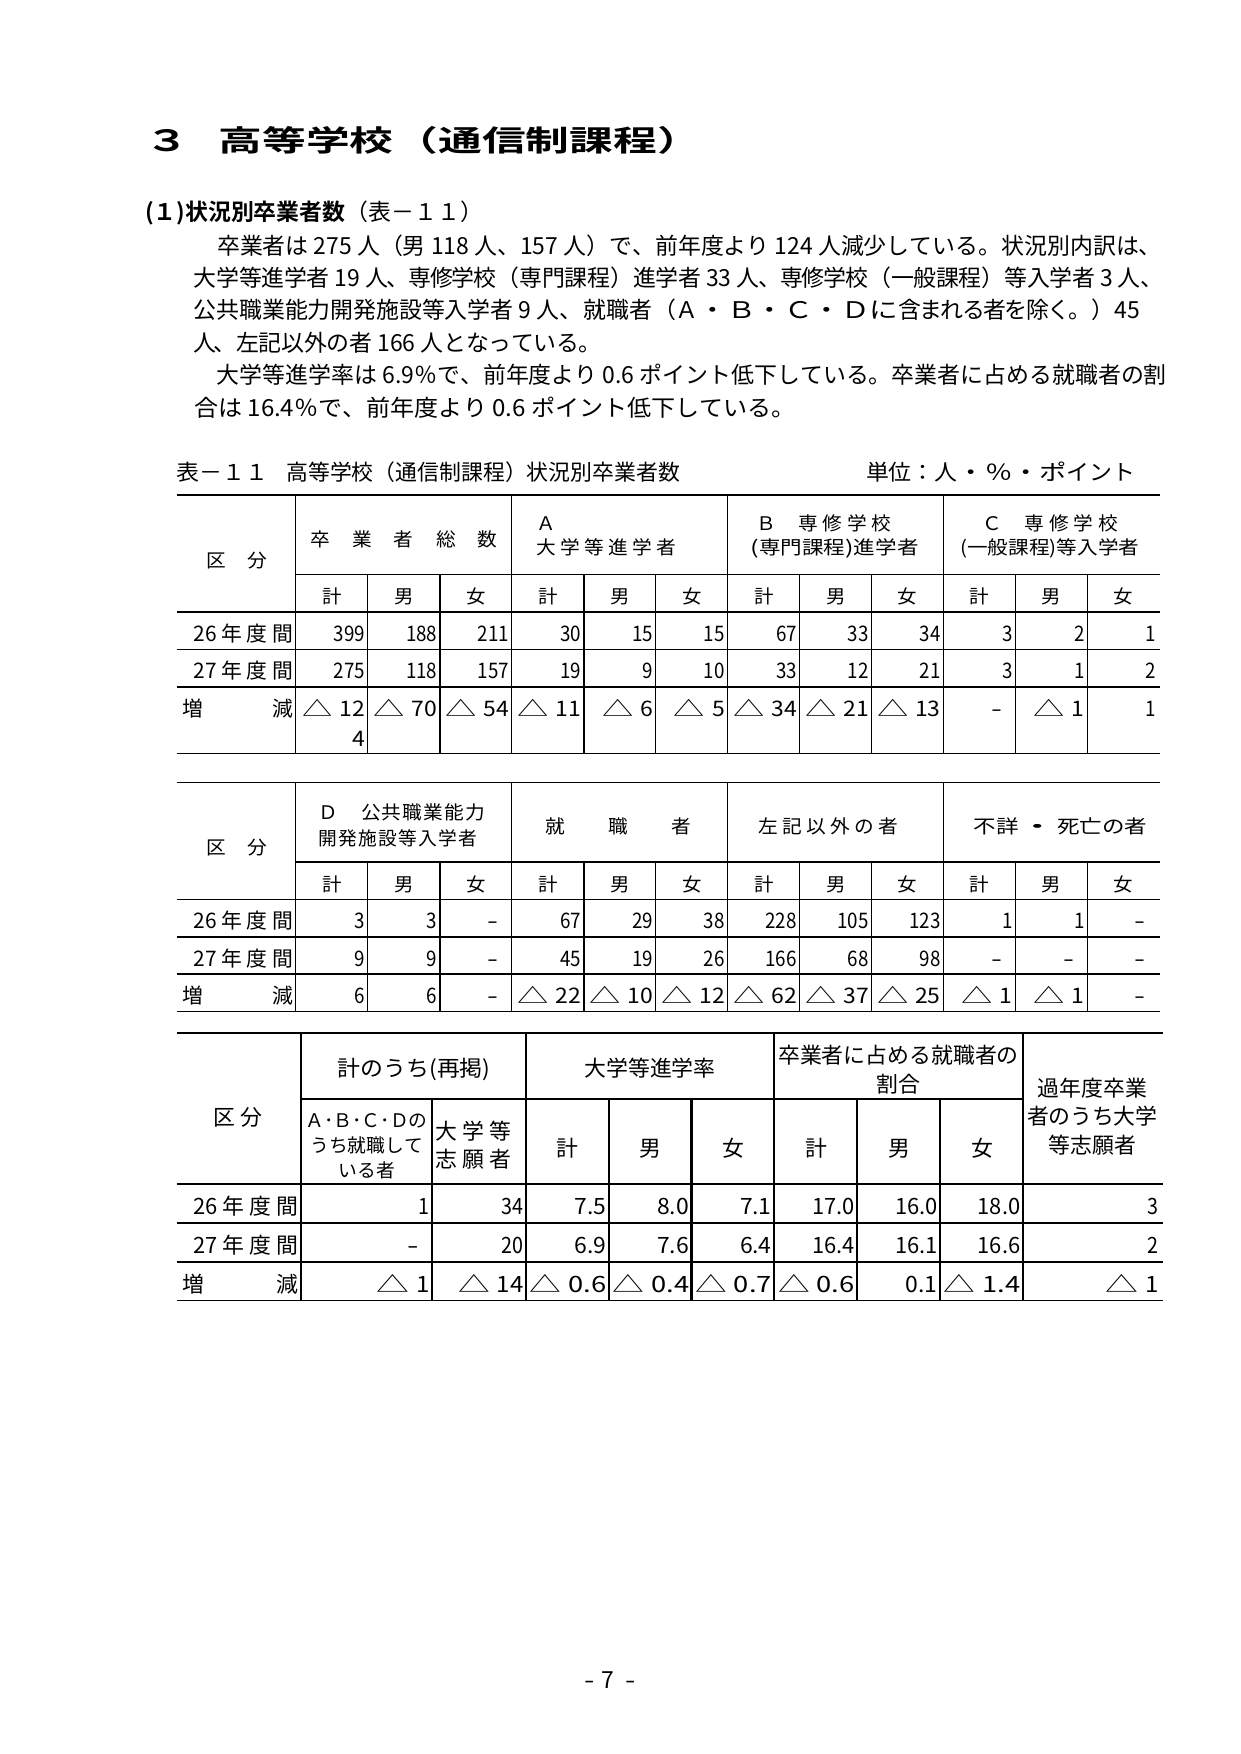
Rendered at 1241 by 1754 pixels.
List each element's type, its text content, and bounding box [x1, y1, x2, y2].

table_cell 増 減 [177, 688, 295, 753]
table_cell 15 [585, 613, 655, 648]
subtitle ３ 高等学校（通信制課程） [145, 117, 1240, 161]
table_cell △ 124 [296, 688, 367, 753]
table_header Ｄ 公共職業能力開発施設等入学者 [296, 783, 511, 861]
text 大学等進学率は 6.9％で、前年度より 0.6 ポイント低下している。卒業者に占める就職者の割合は 16.4％で、前年度より 0.6 ポイント低下している。 [194, 358, 1171, 423]
table_cell 女 [1088, 863, 1160, 898]
table_cell 7.1 [693, 1185, 773, 1222]
table_cell 19 [512, 650, 583, 686]
table_cell △ 0.6 [527, 1263, 608, 1299]
table_cell - [302, 1224, 431, 1261]
table_cell - [441, 900, 511, 936]
table_header 計のうち(再掲) [302, 1034, 525, 1098]
table_cell 3 [296, 900, 367, 936]
table_cell 27 年 度 間 [177, 1224, 300, 1261]
table_cell △ 13 [872, 688, 943, 753]
table_cell △ 70 [368, 688, 439, 753]
table_cell 98 [872, 938, 943, 973]
table_cell △ 12 [656, 975, 727, 1011]
table_cell 26 [656, 938, 727, 973]
table_cell 3 [368, 900, 439, 936]
table_cell △ 22 [512, 975, 583, 1011]
table_cell 計 [512, 863, 583, 898]
table_cell △ 21 [800, 688, 871, 753]
table_header 左 記 以 外 の 者 [728, 783, 943, 861]
text (１)状況別卒業者数（表－１１） [145, 177, 1240, 231]
table_cell 男 [610, 1100, 690, 1183]
table_cell 16.6 [941, 1224, 1022, 1261]
table_cell 20 [433, 1224, 525, 1261]
table_cell 228 [728, 900, 799, 936]
table_cell △ 0.4 [610, 1263, 690, 1299]
table_cell 男 [858, 1100, 939, 1183]
table_cell △ 62 [728, 975, 799, 1011]
table_cell 26 年 度 間 [177, 613, 295, 648]
table_cell 211 [441, 613, 511, 648]
table_cell 大 学 等志 願 者 [433, 1100, 525, 1183]
table_cell △ 10 [585, 975, 655, 1011]
table_cell 計 [296, 575, 367, 611]
table_cell 女 [656, 863, 727, 898]
table_cell 1 [1088, 613, 1160, 648]
table_cell 1 [302, 1185, 431, 1222]
table_header Ｃ 専 修 学 校 (一般課程)等入学者 [944, 496, 1160, 574]
table_cell - [944, 688, 1015, 753]
table_cell 女 [441, 863, 511, 898]
table_cell 30 [512, 613, 583, 648]
table_cell 399 [296, 613, 367, 648]
table_cell 38 [656, 900, 727, 936]
table_cell 33 [800, 613, 871, 648]
table_cell 男 [800, 575, 871, 611]
table_cell 3 [944, 650, 1015, 686]
table_cell 女 [1088, 575, 1160, 611]
table_cell 18.0 [941, 1185, 1022, 1222]
table_cell 45 [512, 938, 583, 973]
table_cell 15 [656, 613, 727, 648]
table_cell △ 34 [728, 688, 799, 753]
table_cell 1 [944, 900, 1015, 936]
table_header Ａ 大 学 等 進 学 者 [512, 496, 727, 574]
table_cell 男 [585, 575, 655, 611]
table_cell 3 [944, 613, 1015, 648]
table_cell 男 [368, 863, 439, 898]
table_cell 増 減 [177, 1263, 300, 1299]
table_cell - [1088, 975, 1160, 1011]
table_cell 女 [872, 863, 943, 898]
table_cell 女 [656, 575, 727, 611]
table_cell △ 1 [302, 1263, 431, 1299]
table_cell 21 [872, 650, 943, 686]
table_cell 19 [585, 938, 655, 973]
table_cell △ 54 [441, 688, 511, 753]
table_cell 27 年 度 間 [177, 938, 295, 973]
table_cell 123 [872, 900, 943, 936]
table_cell △ 1.4 [941, 1263, 1022, 1299]
table_cell △ 25 [872, 975, 943, 1011]
table_header 卒業者に占める就職者の割合 [775, 1034, 1022, 1098]
table_cell △ 1 [1016, 688, 1087, 753]
table_cell 67 [512, 900, 583, 936]
table_cell 6.9 [527, 1224, 608, 1261]
table_cell 計 [728, 575, 799, 611]
table_cell 計 [775, 1100, 856, 1183]
table_cell 計 [944, 575, 1015, 611]
table_cell 67 [728, 613, 799, 648]
table_cell 118 [368, 650, 439, 686]
table_cell 68 [800, 938, 871, 973]
table_cell 33 [728, 650, 799, 686]
table_cell Ａ･Ｂ･Ｃ･Ｄのうち就職している者 [302, 1100, 431, 1183]
table_cell - [944, 938, 1015, 973]
table_cell 8.0 [610, 1185, 690, 1222]
table_header 区 分 [177, 783, 295, 898]
table_cell △ 0.7 [693, 1263, 773, 1299]
table_cell 34 [872, 613, 943, 648]
table_cell 166 [728, 938, 799, 973]
table_cell - [441, 975, 511, 1011]
table_cell 157 [441, 650, 511, 686]
table_cell 7.6 [610, 1224, 690, 1261]
table_cell - [1088, 900, 1160, 936]
table_cell △ 11 [512, 688, 583, 753]
table_cell 9 [585, 650, 655, 686]
table_cell 105 [800, 900, 871, 936]
table_cell 16.4 [775, 1224, 856, 1261]
table_cell 男 [800, 863, 871, 898]
table_cell 29 [585, 900, 655, 936]
table_cell - [1016, 938, 1087, 973]
table_cell 16.1 [858, 1224, 939, 1261]
table_header 不詳・死亡の者 [944, 783, 1160, 861]
table_cell 27 年 度 間 [177, 650, 295, 686]
table_cell 26 年 度 間 [177, 1185, 300, 1222]
table_cell 女 [872, 575, 943, 611]
table_cell 男 [368, 575, 439, 611]
table_cell △ 0.6 [775, 1263, 856, 1299]
table_cell △ 5 [656, 688, 727, 753]
table_cell 9 [368, 938, 439, 973]
table_cell 188 [368, 613, 439, 648]
table_cell 計 [296, 863, 367, 898]
table_cell 2 [1024, 1224, 1162, 1261]
table_cell 16.0 [858, 1185, 939, 1222]
table_cell 計 [527, 1100, 608, 1183]
text 表－１１ 高等学校（通信制課程）状況別卒業者数 単位：人・％・ポイント [176, 455, 1240, 487]
table_cell 6 [368, 975, 439, 1011]
table_cell - [1088, 938, 1160, 973]
table_header 卒 業 者 総 数 [296, 496, 511, 574]
table_cell 女 [441, 575, 511, 611]
table_cell 9 [296, 938, 367, 973]
table_cell 2 [1088, 650, 1160, 686]
table_cell 10 [656, 650, 727, 686]
table_cell 増 減 [177, 975, 295, 1011]
table_cell 2 [1016, 613, 1087, 648]
text 卒業者は 275 人（男 118 人、157 人）で、前年度より 124 人減少している。状況別内訳は、 [217, 231, 1240, 260]
table_cell - [441, 938, 511, 973]
table_cell 女 [693, 1100, 773, 1183]
table_cell △ 1 [1024, 1263, 1162, 1299]
table_header 区 分 [177, 496, 295, 611]
table_cell 275 [296, 650, 367, 686]
table_cell 34 [433, 1185, 525, 1222]
table_cell 男 [1016, 863, 1087, 898]
table_header 就 職 者 [512, 783, 727, 861]
table_cell 26 年 度 間 [177, 900, 295, 936]
table_cell 12 [800, 650, 871, 686]
table_cell 17.0 [775, 1185, 856, 1222]
table_cell 0.1 [858, 1263, 939, 1299]
table_cell △ 37 [800, 975, 871, 1011]
table_cell 6 [296, 975, 367, 1011]
table_cell 計 [512, 575, 583, 611]
table_header Ｂ 専 修 学 校 (専門課程)進学者 [728, 496, 943, 574]
table_cell 3 [1024, 1185, 1162, 1222]
table_cell 計 [728, 863, 799, 898]
table_cell △ 14 [433, 1263, 525, 1299]
table_cell △ 1 [944, 975, 1015, 1011]
table_cell 7.5 [527, 1185, 608, 1222]
table_cell △ 6 [585, 688, 655, 753]
table_cell 1 [1016, 650, 1087, 686]
table_cell 計 [944, 863, 1015, 898]
table_cell 1 [1088, 688, 1160, 753]
table_cell △ 1 [1016, 975, 1087, 1011]
table_header 過年度卒業 者のうち大学等志願者 [1024, 1034, 1162, 1183]
table_cell 6.4 [693, 1224, 773, 1261]
table_header 大学等進学率 [527, 1034, 773, 1098]
table_cell 女 [941, 1100, 1022, 1183]
table_header 区 分 [177, 1034, 300, 1183]
text 大学等進学者 19 人、専修学校（専門課程）進学者 33 人、専修学校（一般課程）等入学者 3 人、公共職業能力開発施設等入学者 9 人、就職者（Ａ・Ｂ・Ｃ・Ｄに含まれる者を除く。）45人、左記以外の者 166 人となっている。 [194, 260, 1164, 358]
table_cell 1 [1016, 900, 1087, 936]
table_cell 男 [585, 863, 655, 898]
table_cell 男 [1016, 575, 1087, 611]
